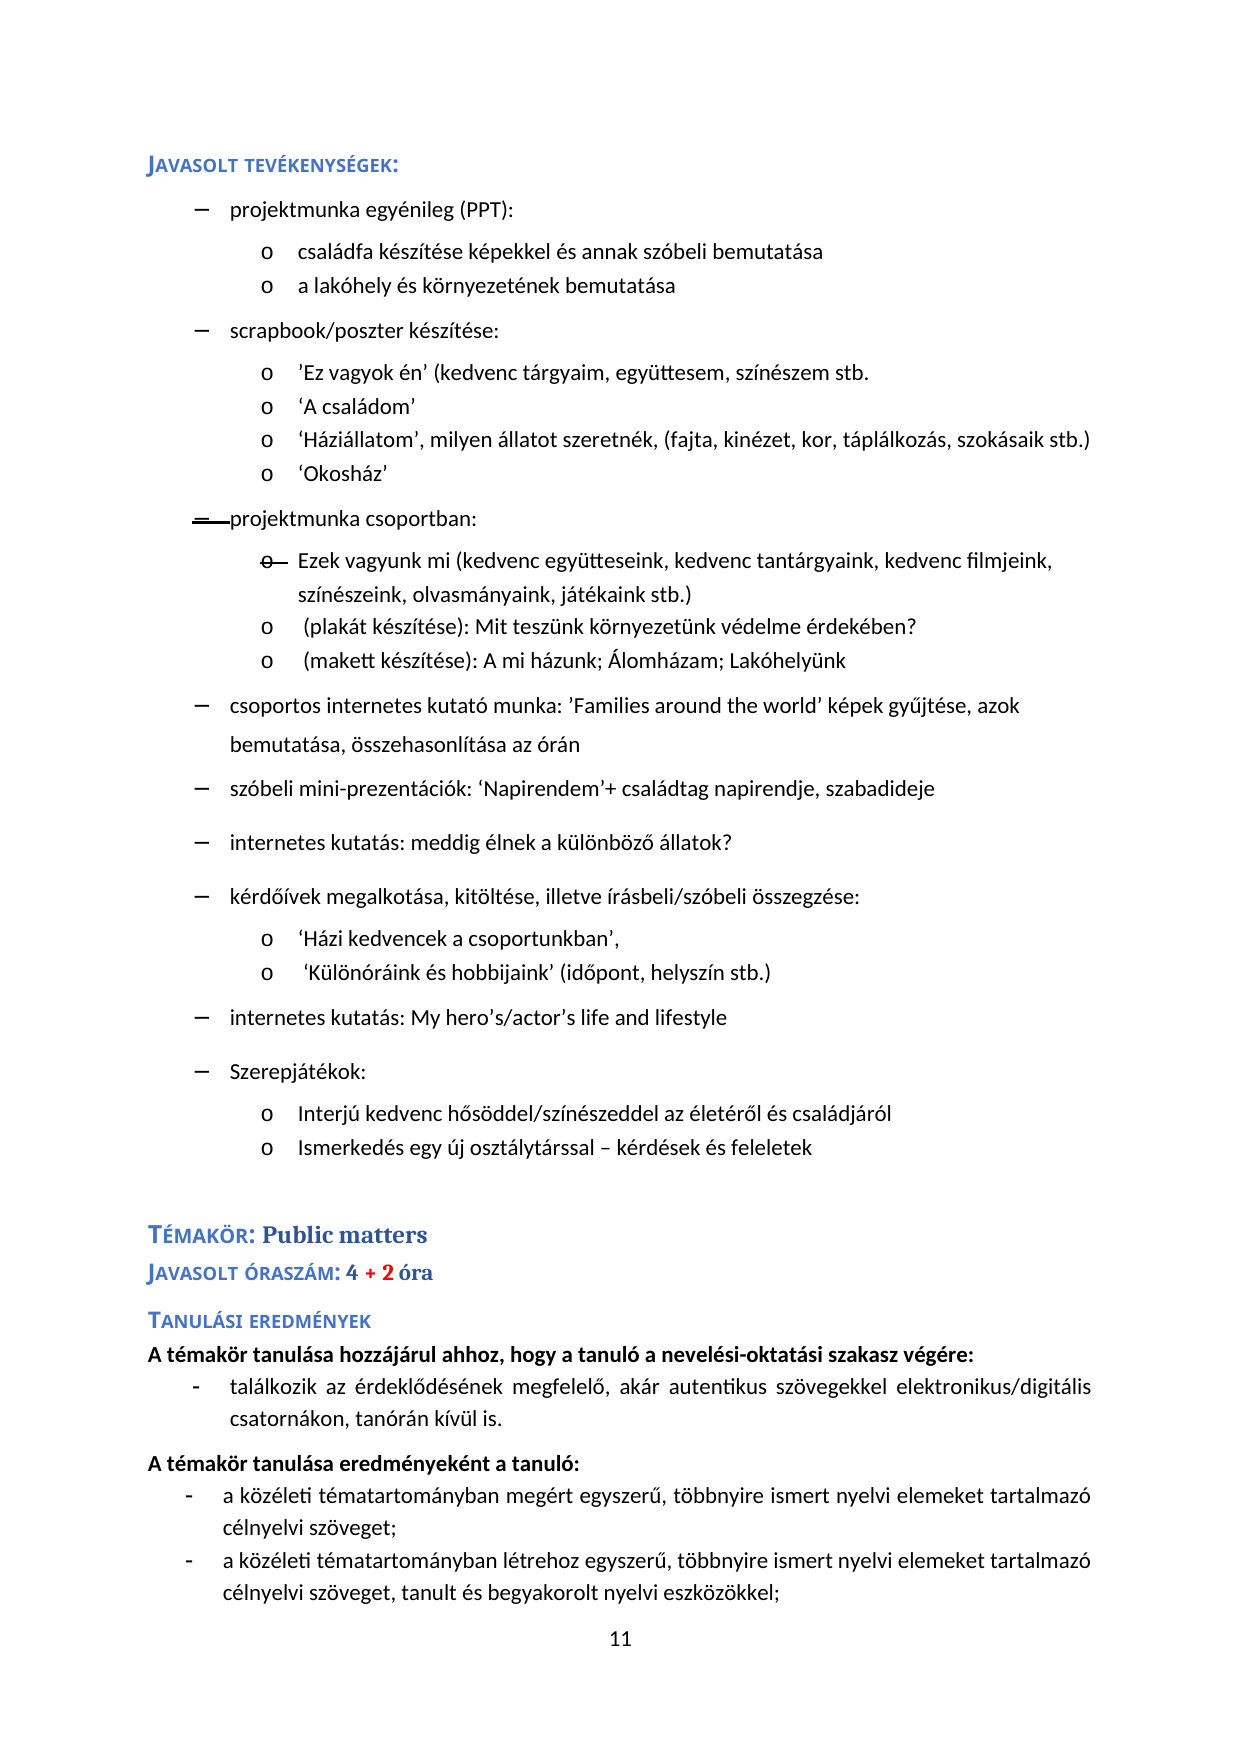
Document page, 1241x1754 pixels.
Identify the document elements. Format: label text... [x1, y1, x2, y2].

list Ismerkedés egy új osztálytárssal – kérdések és feleletek [260, 1133, 1093, 1162]
list internetes kutatás: My hero’s/actor’s life and lifestyle [192, 992, 1093, 1038]
text Javasolt óraszám: 4 + 2 óra [148, 1256, 1093, 1287]
list ‘Házi kedvencek a csoportunkban’, [260, 924, 1093, 954]
list (plakát készítése): Mit teszünk környezetünk védelme érdekében? [260, 612, 1093, 641]
list találkozik az érdeklődésének megfelelő, akár autentikus szövegekkel elektronikus/digitális csatornákon, tanórán kívül is. [192, 1372, 1093, 1432]
list családfa készítése képekkel és annak szóbeli bemutatása [260, 237, 1093, 267]
list csoportos internetes kutató munka: ’Families around the world’ képek gyűjtése, azok bemutatása, összehasonlítása az órán [192, 679, 1093, 758]
text A témakör tanulása eredményeként a tanuló: [148, 1449, 1093, 1477]
subtitle Javasolt tevékenységek: [148, 148, 1093, 179]
list ‘Különóráink és hobbijaink’ (időpont, helyszín stb.) [260, 958, 1093, 987]
list projektmunka egyénileg (PPT): [192, 183, 1093, 231]
list szóbeli mini-prezentációk: ‘Napirendem’+ családtag napirendje, szabadideje [192, 763, 1093, 809]
list ’Ez vagyok én’ (kedvenc tárgyaim, együttesem, színészem stb. [260, 358, 1093, 388]
list internetes kutatás: meddig élnek a különböző állatok? [192, 817, 1093, 863]
list Interjú kedvenc hősöddel/színészeddel az életéről és családjáról [260, 1099, 1093, 1129]
list (makett készítése): A mi házunk; Álomházam; Lakóhelyünk [260, 646, 1093, 675]
list Szerepjátékok: [192, 1046, 1093, 1092]
list scrapbook/poszter készítése: [192, 304, 1093, 352]
list a közéleti tématartományban megért egyszerű, többnyire ismert nyelvi elemeket tartalmazó célnyelvi szöveget; [185, 1481, 1093, 1542]
list a lakóhely és környezetének bemutatása [260, 271, 1093, 300]
text Témakör: Public matters [148, 1217, 1093, 1251]
list a közéleti tématartományban létrehoz egyszerű, többnyire ismert nyelvi elemeket tartalmazó célnyelvi szöveget, tanult és begyakorolt nyelvi eszközökkel; [185, 1546, 1093, 1606]
list projektmunka csoportban: [192, 493, 1093, 540]
text A témakör tanulása hozzájárul ahhoz, hogy a tanuló a nevelési-oktatási szakasz végére: [148, 1340, 1093, 1368]
list Ezek vagyunk mi (kedvenc együtteseink, kedvenc tantárgyaink, kedvenc filmjeink, színészeink, olvasmányaink, játékaink stb.) [260, 547, 1093, 608]
list ‘Háziállatom’, milyen állatot szeretnék, (fajta, kinézet, kor, táplálkozás, szokásaik stb.) [260, 426, 1093, 455]
list ‘A családom’ [260, 392, 1093, 421]
list kérdőívek megalkotása, kitöltése, illetve írásbeli/szóbeli összegzése: [192, 871, 1093, 917]
subtitle Tanulási eredmények [148, 1304, 1093, 1335]
list ‘Okosház’ [260, 459, 1093, 488]
